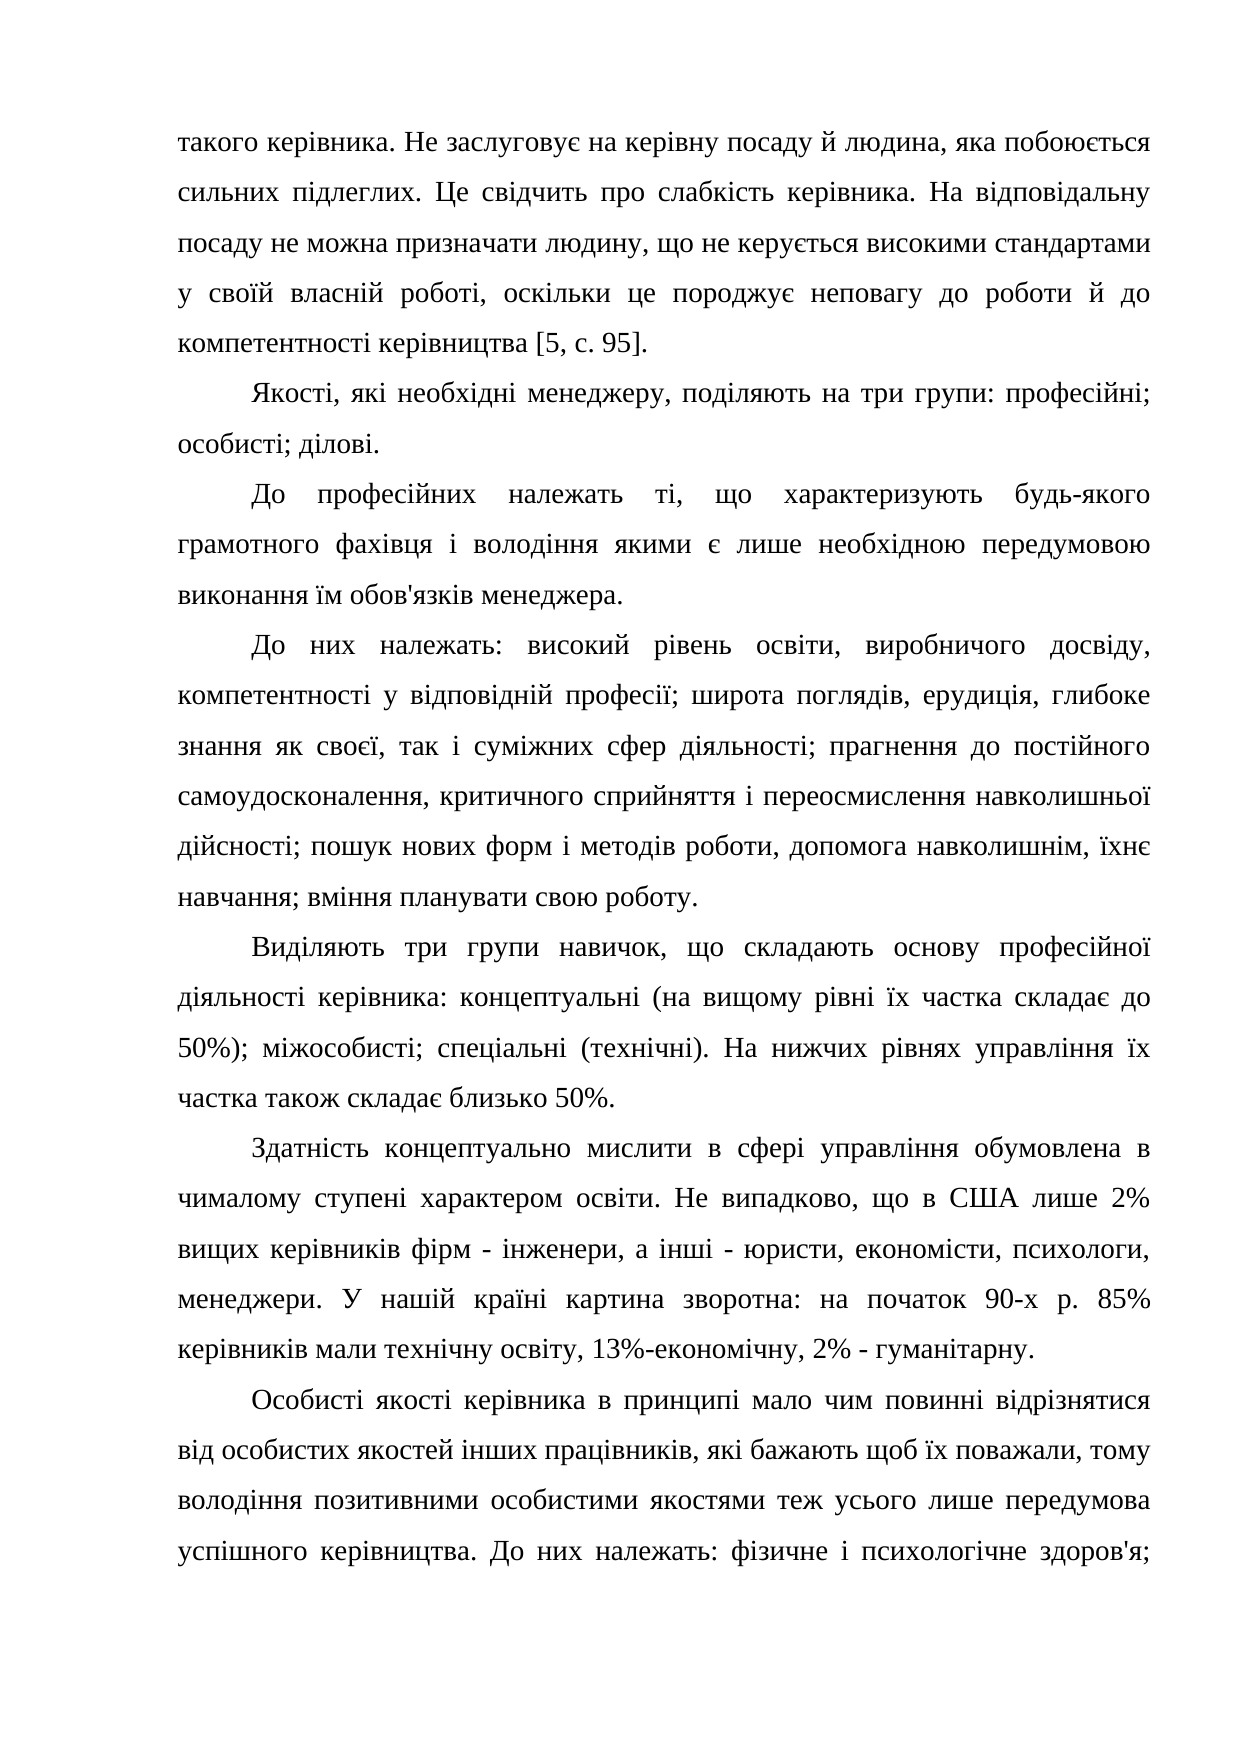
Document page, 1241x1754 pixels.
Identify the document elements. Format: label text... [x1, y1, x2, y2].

text Здатність концептуально мислити в сфері управління обумовлена в чималому ступені характером освіти. Не випадково, що в США лише 2% вищих керівників фірм - інженери, а інші - юристи, економісти, психологи, менеджери. У нашій країні картина зворотна: на початок 90-х р. 85% керівників мали технічну освіту, 13%-економічну, 2% - гуманітарну. [177, 1130, 1152, 1365]
text До них належать: високий рівень освіти, виробничого досвіду, компетентності у відповідній професії; широта поглядів, ерудиція, глибоке знання як своєї, так і суміжних сфер діяльності; прагнення до постійного самоудосконалення, критичного сприйняття і переосмислення навколишньої дійсності; пошук нових форм і методів роботи, допомога навколишнім, їхнє навчання; вміння планувати свою роботу. [177, 627, 1152, 912]
text До професійних належать ті, що характеризують будь-якого грамотного фахівця і володіння якими є лише необхідною передумовою виконання їм обов'язків менеджера. [177, 476, 1152, 610]
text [177, 1382, 1152, 1566]
text Якості, які необхідні менеджеру, поділяють на три групи: професійні; особисті; ділові. [177, 376, 1152, 459]
text Виділяють три групи навичок, що складають основу професійної діяльності керівника: концептуальні (на вищому рівні їх частка складає до 50%); міжособисті; спеціальні (технічні). На нижчих рівнях управління їх частка також складає близько 50%. [177, 929, 1152, 1113]
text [177, 124, 1152, 359]
